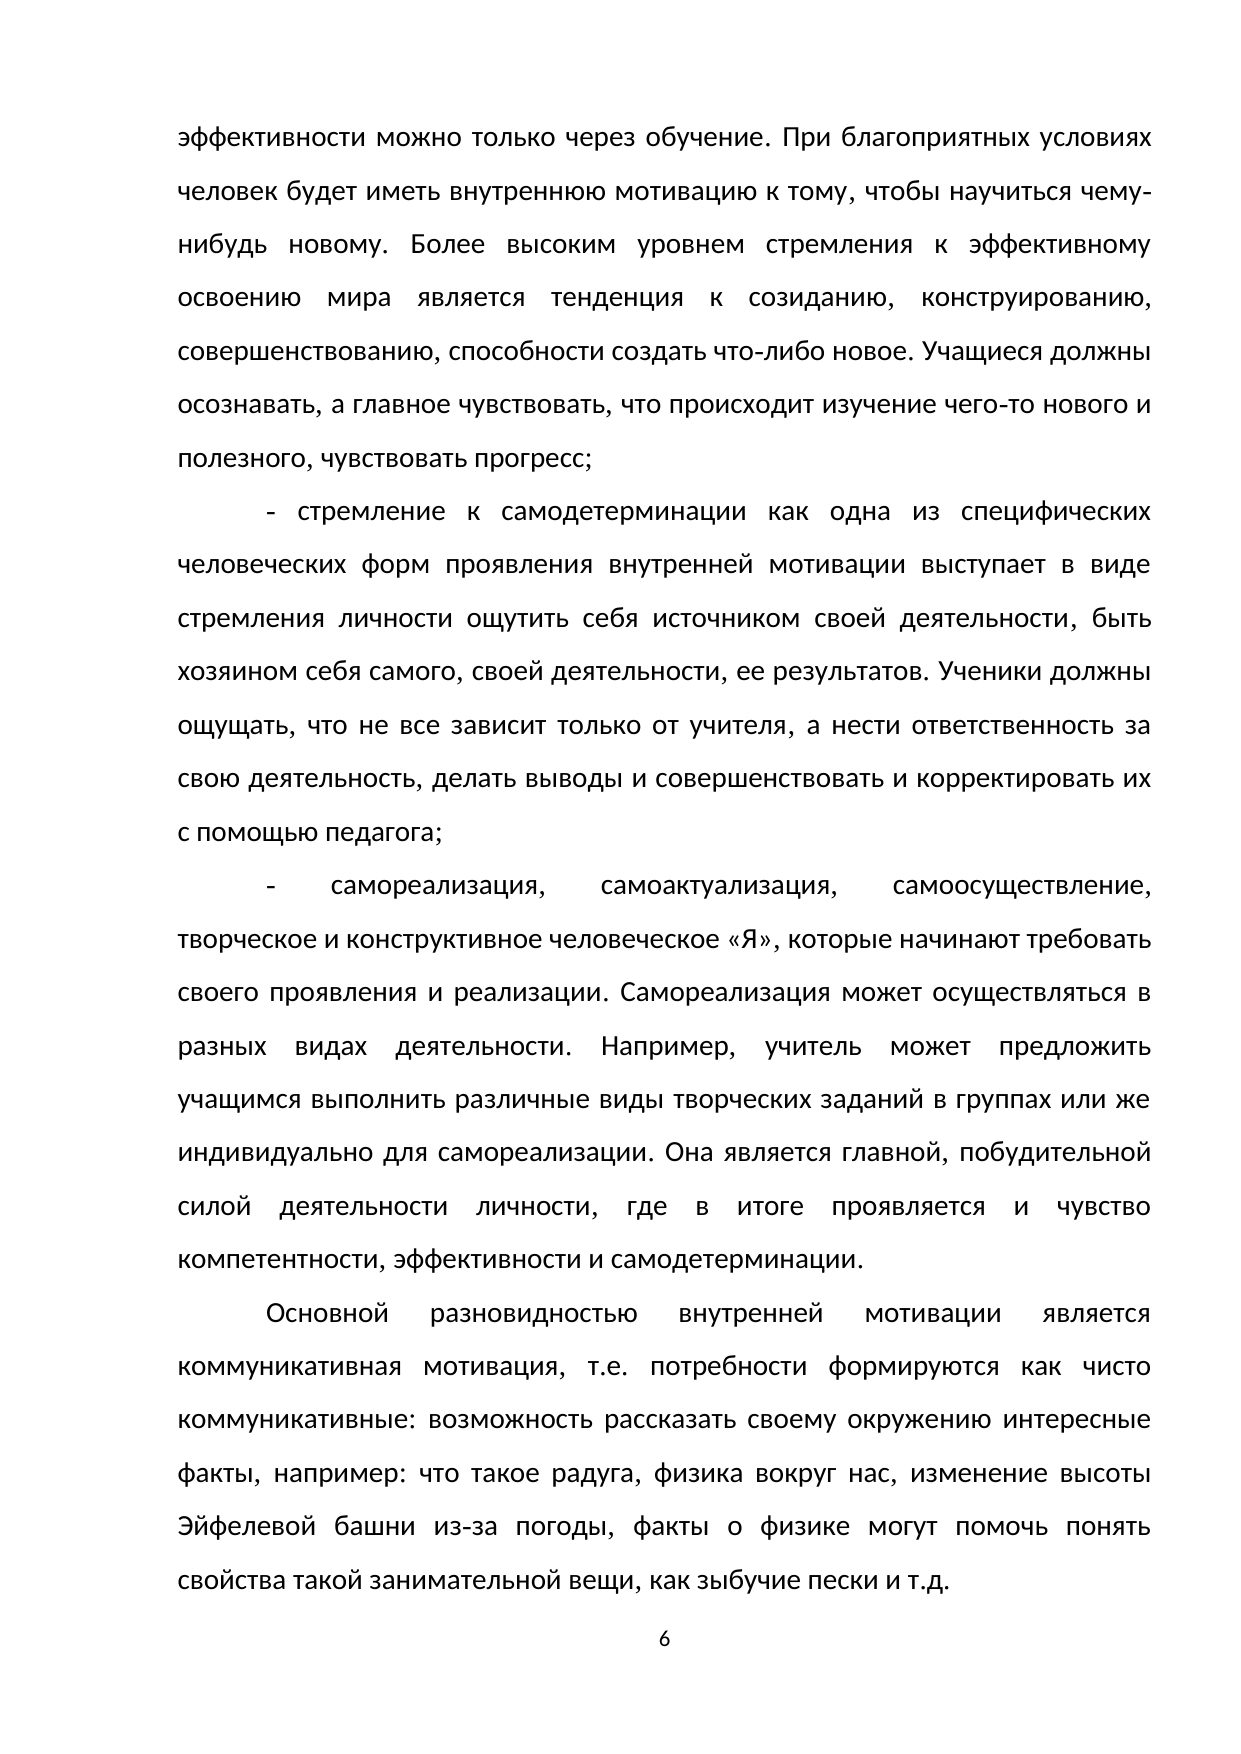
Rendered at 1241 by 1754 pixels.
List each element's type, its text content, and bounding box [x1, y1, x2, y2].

text - стремление к самодетерминации как одна из специфических человеческих форм проявления внутренней мотивации выступает в виде стремления личности ощутить себя источником своей деятельности, быть хозяином себя самого, своей деятельности, ее результатов. Ученики должны ощущать, что не все зависит только от учителя, а нести ответственность за свою деятельность, делать выводы и совершенствовать и корректировать их с помощью педагога; [177, 492, 1152, 848]
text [177, 118, 1152, 474]
text Основной разновидностью внутренней мотивации является коммуникативная мотивация, т.е. потребности формируются как чисто коммуникативные: возможность рассказать своему окружению интересные факты, например: что такое радуга, физика вокруг нас, изменение высоты Эйфелевой башни из-за погоды, факты о физике могут помочь понять свойства такой занимательной вещи, как зыбучие пески и т.д. [177, 1294, 1152, 1597]
text - самореализация, самоактуализация, самоосуществление, творческое и конструктивное человеческое «Я», которые начинают требовать своего проявления и реализации. Самореализация может осуществляться в разных видах деятельности. Например, учитель может предложить учащимся выполнить различные виды творческих заданий в группах или же индивидуально для самореализации. Она является главной, побудительной силой деятельности личности, где в итоге проявляется и чувство компетентности, эффективности и самодетерминации. [177, 866, 1152, 1276]
